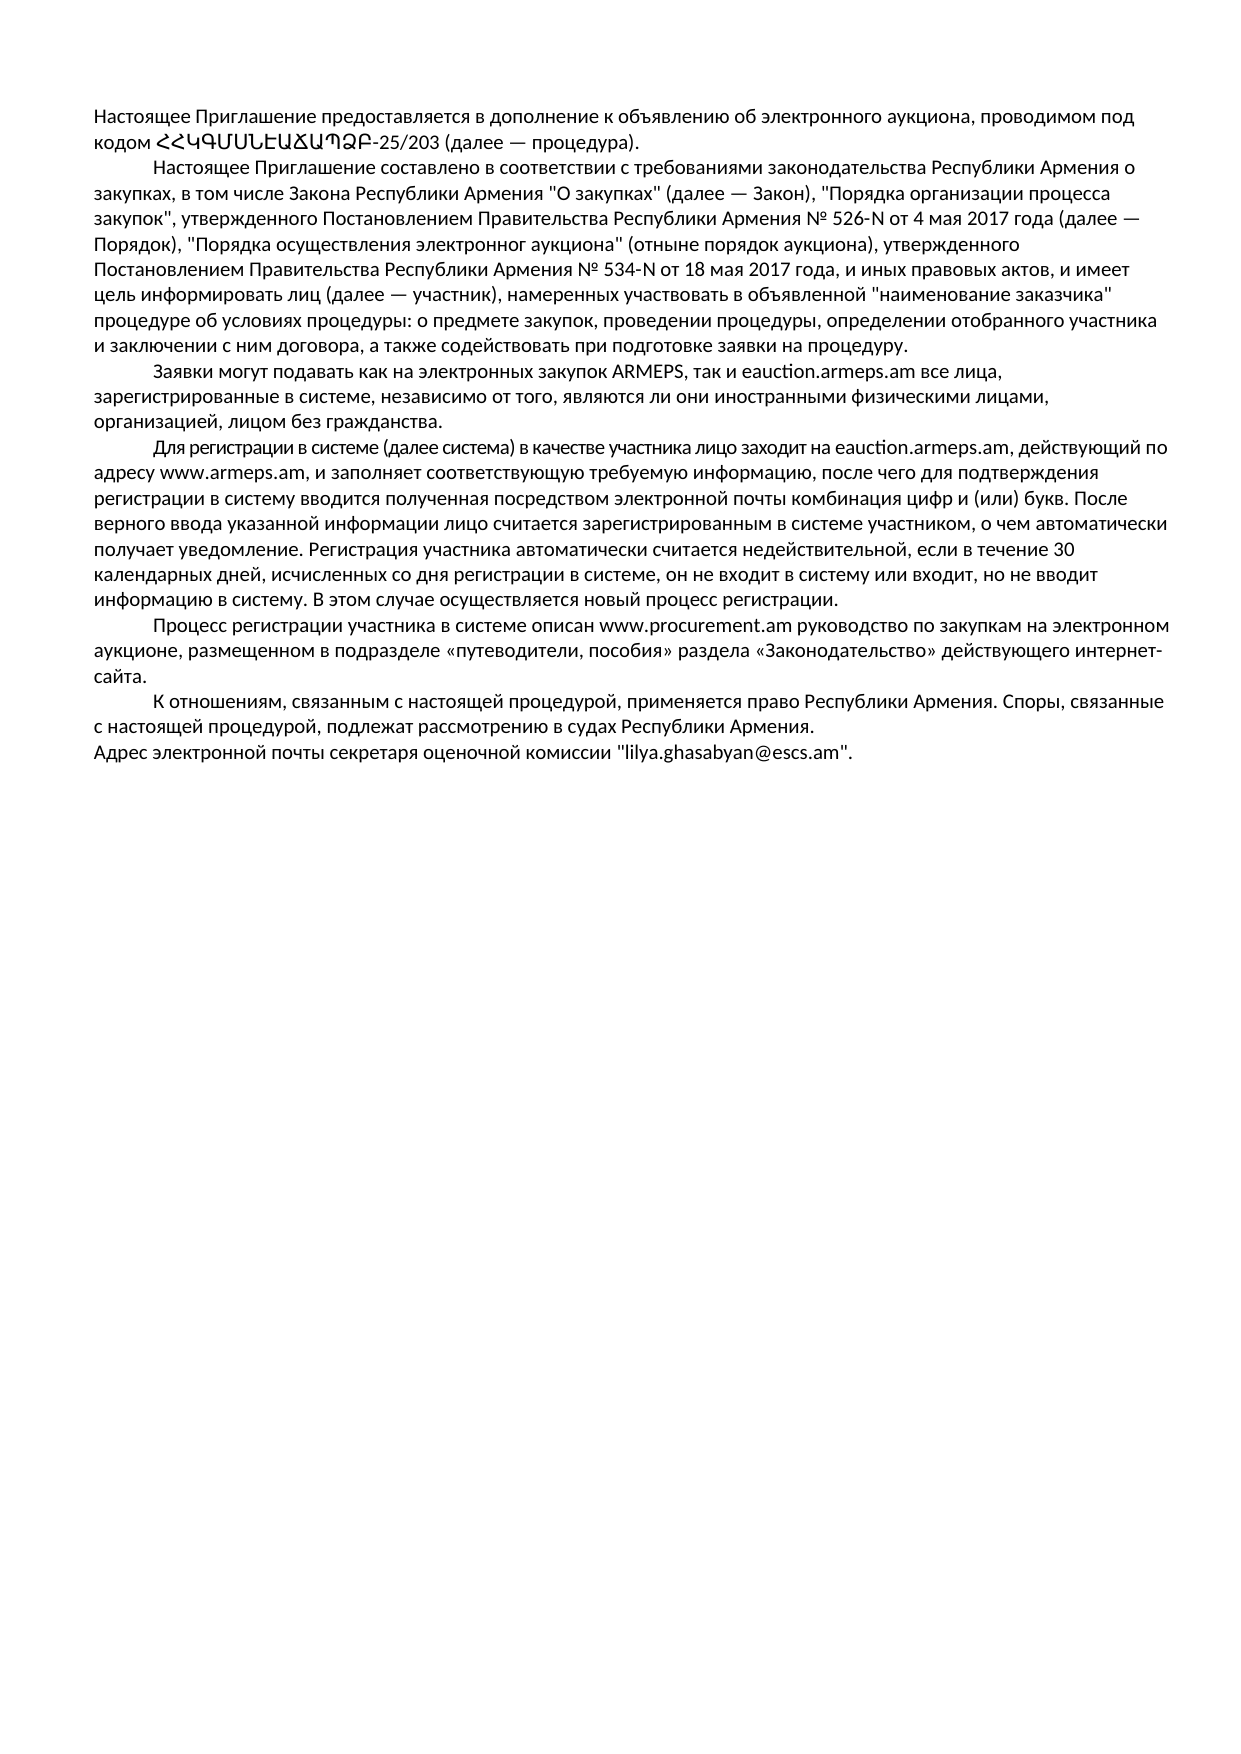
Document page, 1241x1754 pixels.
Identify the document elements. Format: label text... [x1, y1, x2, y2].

text К отношениям, связанным с настоящей процедурой, применяется право Республики Армения. Споры, связанные с настоящей процедурой, подлежат рассмотрению в судах Республики Армения. [94, 688, 1171, 739]
text Настоящее Приглашение предоставляется в дополнение к объявлению об электронного аукциона, проводимом под кодом ՀՀԿԳՄՍՆԷԱՃԱՊՁԲ-25/203 (далее — процедура). [94, 104, 1171, 154]
text Адрес электронной почты секретаря оценочной комиссии "lilya.ghasabyan@escs.am". [94, 739, 1171, 764]
text Для регистрации в системе (далее система) в качестве участника лицо заходит на eauction.armeps.am, действующий по адресу www.armeps.am, и заполняет соответствующую требуемую информацию, после чего для подтверждения регистрации в систему вводится полученная посредством электронной почты комбинация цифр и (или) букв. После верного ввода указанной информации лицо считается зарегистрированным в системе участником, о чем автоматически получает уведомление. Регистрация участника автоматически считается недействительной, если в течение 30 календарных дней, исчисленных со дня регистрации в системе, он не входит в систему или входит, но не вводит информацию в систему. В этом случае осуществляется новый процесс регистрации. [94, 434, 1171, 612]
text Настоящее Приглашение составлено в соответствии с требованиями законодательства Республики Армения о закупках, в том числе Закона Республики Армения "О закупках" (далее — Закон), "Порядка организации процесса закупок", утвержденного Постановлением Правительства Республики Армения № 526-N от 4 мая 2017 года (далее — Порядок), "Порядка осуществления электронног аукциона" (отныне порядок аукциона), утвержденного Постановлением Правительства Республики Армения № 534-N от 18 мая 2017 года, и иных правовых актов, и имеет цель информировать лиц (далее — участник), намеренных участвовать в объявленной "наименование заказчика" процедуре об условиях процедуры: о предмете закупок, проведении процедуры, определении отобранного участника и заключении с ним договора, а также содействовать при подготовке заявки на процедуру. [94, 154, 1171, 358]
text Заявки могут подавать как на электронных закупок ARMEPS, так и eauction.armeps.am все лица, зарегистрированные в системе, независимо от того, являются ли они иностранными физическими лицами, организацией, лицом без гражданства. [94, 358, 1171, 434]
text Процесс регистрации участника в системе описан www.procurement.am руководство по закупкам на электронном аукционе, размещенном в подразделе «путеводители, пособия» раздела «Законодательство» действующего интернет-сайта. [94, 612, 1171, 688]
